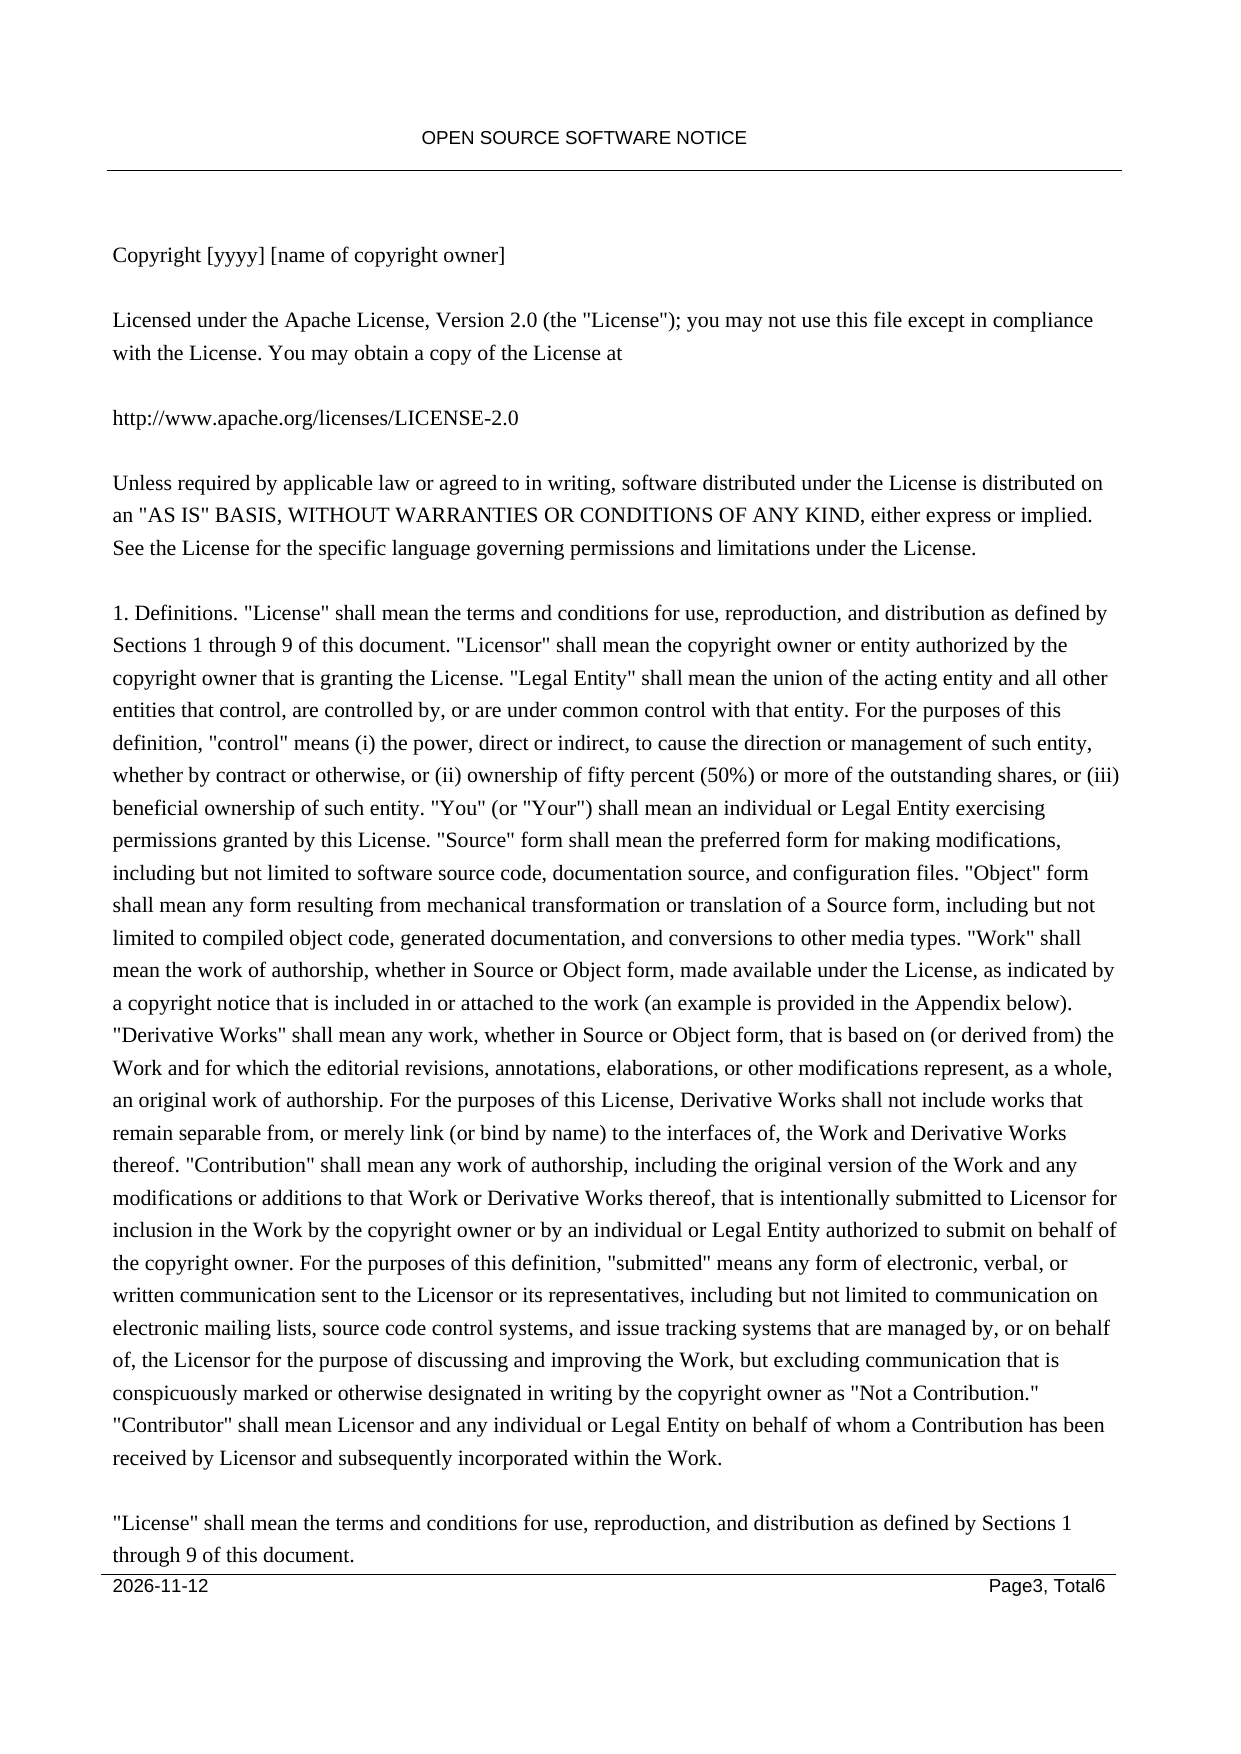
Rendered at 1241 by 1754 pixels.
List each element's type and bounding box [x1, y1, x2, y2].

text [112, 206, 1128, 1571]
